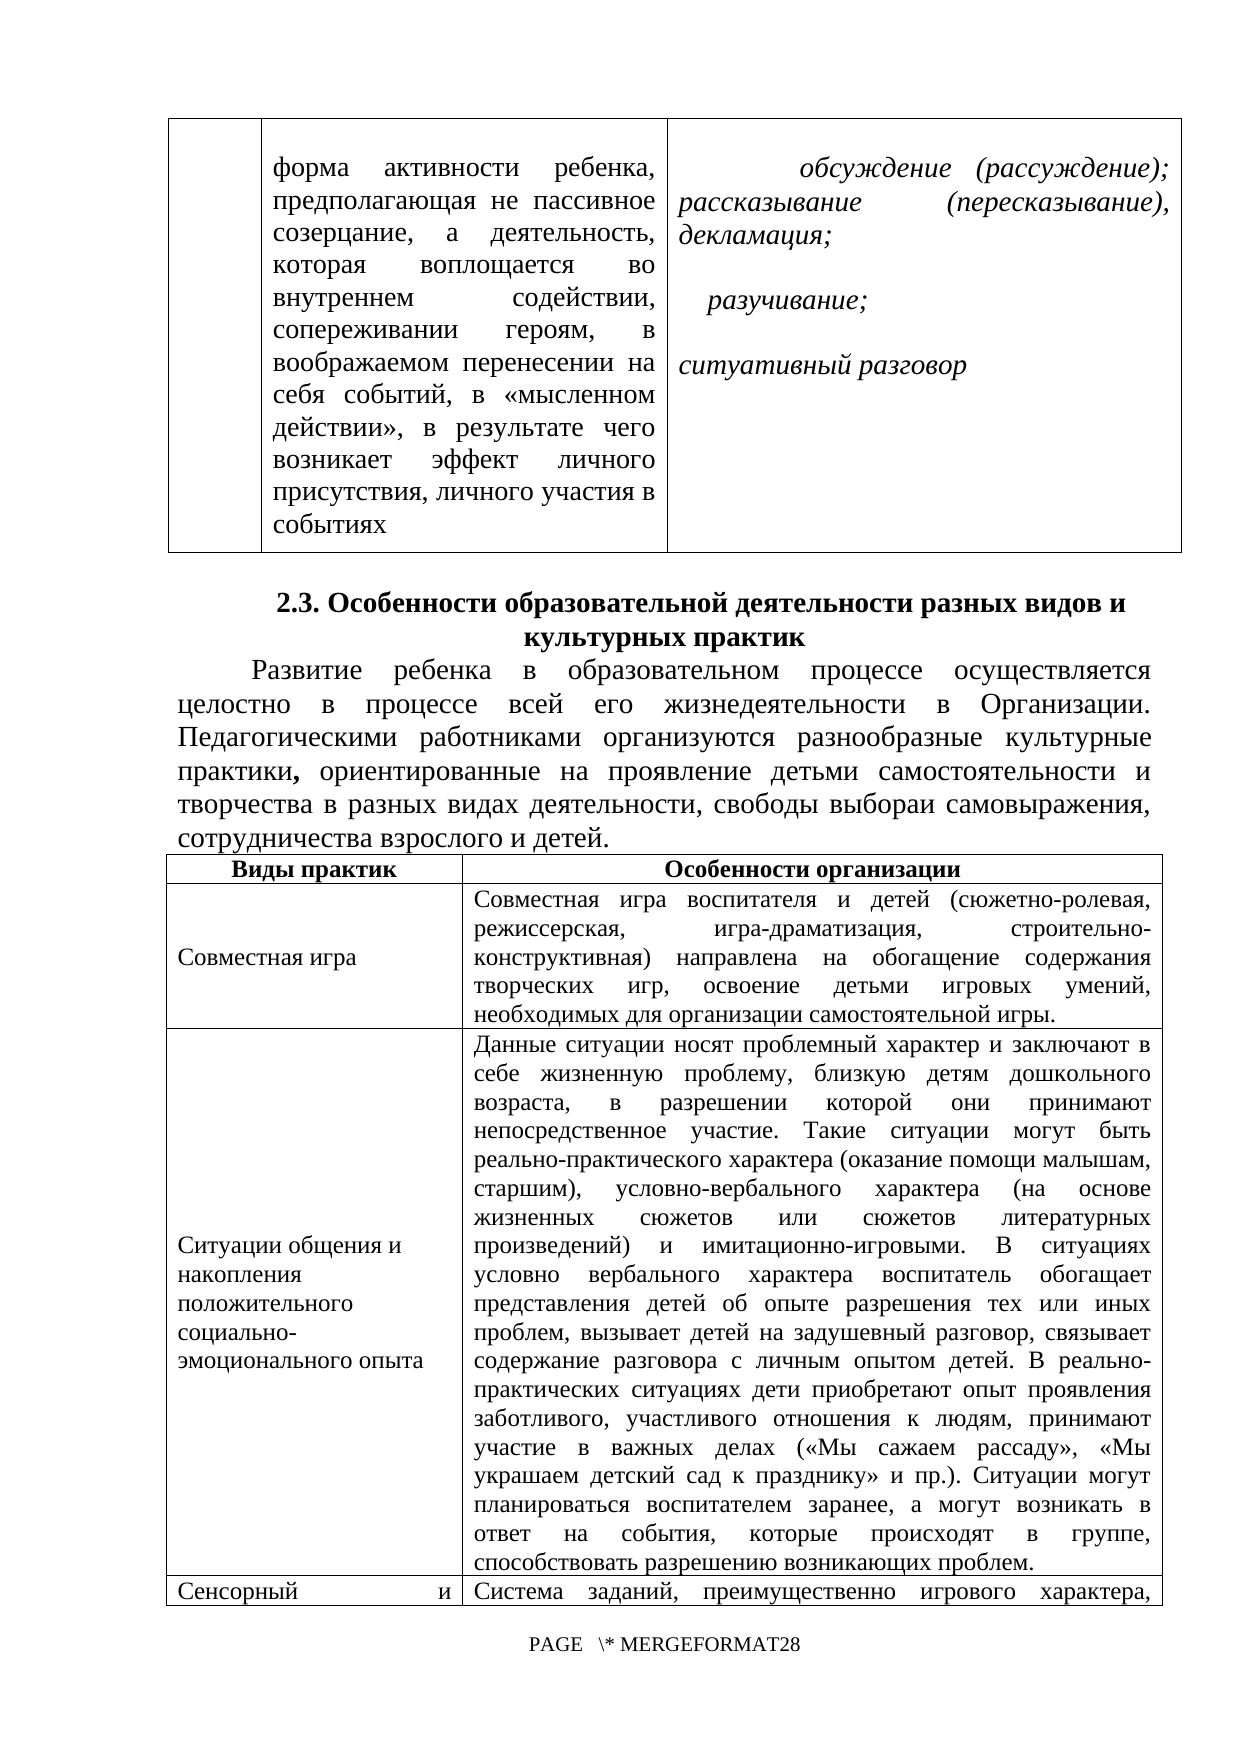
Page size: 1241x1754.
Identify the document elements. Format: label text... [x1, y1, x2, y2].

text Развитие ребенка в образовательном процессе осуществляется целостно в процессе всей его жизнедеятельности в Организации. Педагогическими работниками организуются разнообразные культурные практики, ориентированные на проявление детьми самостоятельности и творчества в разных видах деятельности, свободы выбораи самовыражения, сотрудничества взрослого и детей. [177, 652, 1152, 853]
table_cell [167, 1576, 462, 1605]
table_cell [262, 119, 667, 552]
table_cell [463, 1576, 1162, 1605]
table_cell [668, 119, 1181, 552]
table_cell Ситуации общения и накопления положительного социально-эмоционального опыта [167, 1029, 462, 1575]
table_header Виды практик [167, 855, 462, 883]
table_header Особенности организации [463, 855, 1162, 883]
table_cell Совместная игра воспитателя и детей (сюжетно-ролевая, режиссерская, игра-драматизация, строительно-конструктивная) направлена на обогащение содержания творческих игр, освоение детьми игровых умений, необходимых для организации самостоятельной игры. [463, 884, 1162, 1028]
table_cell Данные ситуации носят проблемный характер и заключают в себе жизненную проблему, близкую детям дошкольного возраста, в разрешении которой они принимают непосредственное участие. Такие ситуации могут быть реально-практического характера (оказание помощи малышам, старшим), условно-вербального характера (на основе жизненных сюжетов или сюжетов литературных произведений) и имитационно-игровыми. В ситуациях условно вербального характера воспитатель обогащает представления детей об опыте разрешения тех или иных проблем, вызывает детей на задушевный разговор, связывает содержание разговора с личным опытом детей. В реально-практических ситуациях дети приобретают опыт проявления заботливого, участливого отношения к людям, принимают участие в важных делах («Мы сажаем рассаду», «Мы украшаем детский сад к празднику» и пр.). Ситуации могут планироваться воспитателем заранее, а могут возникать в ответ на события, которые происходят в группе, способствовать разрешению возникающих проблем. [463, 1029, 1162, 1575]
table_cell 9 [169, 119, 261, 552]
text 2.3. Особенности образовательной деятельности разных видов и культурных практик [177, 585, 1152, 652]
table_cell Совместная игра [167, 884, 462, 1028]
